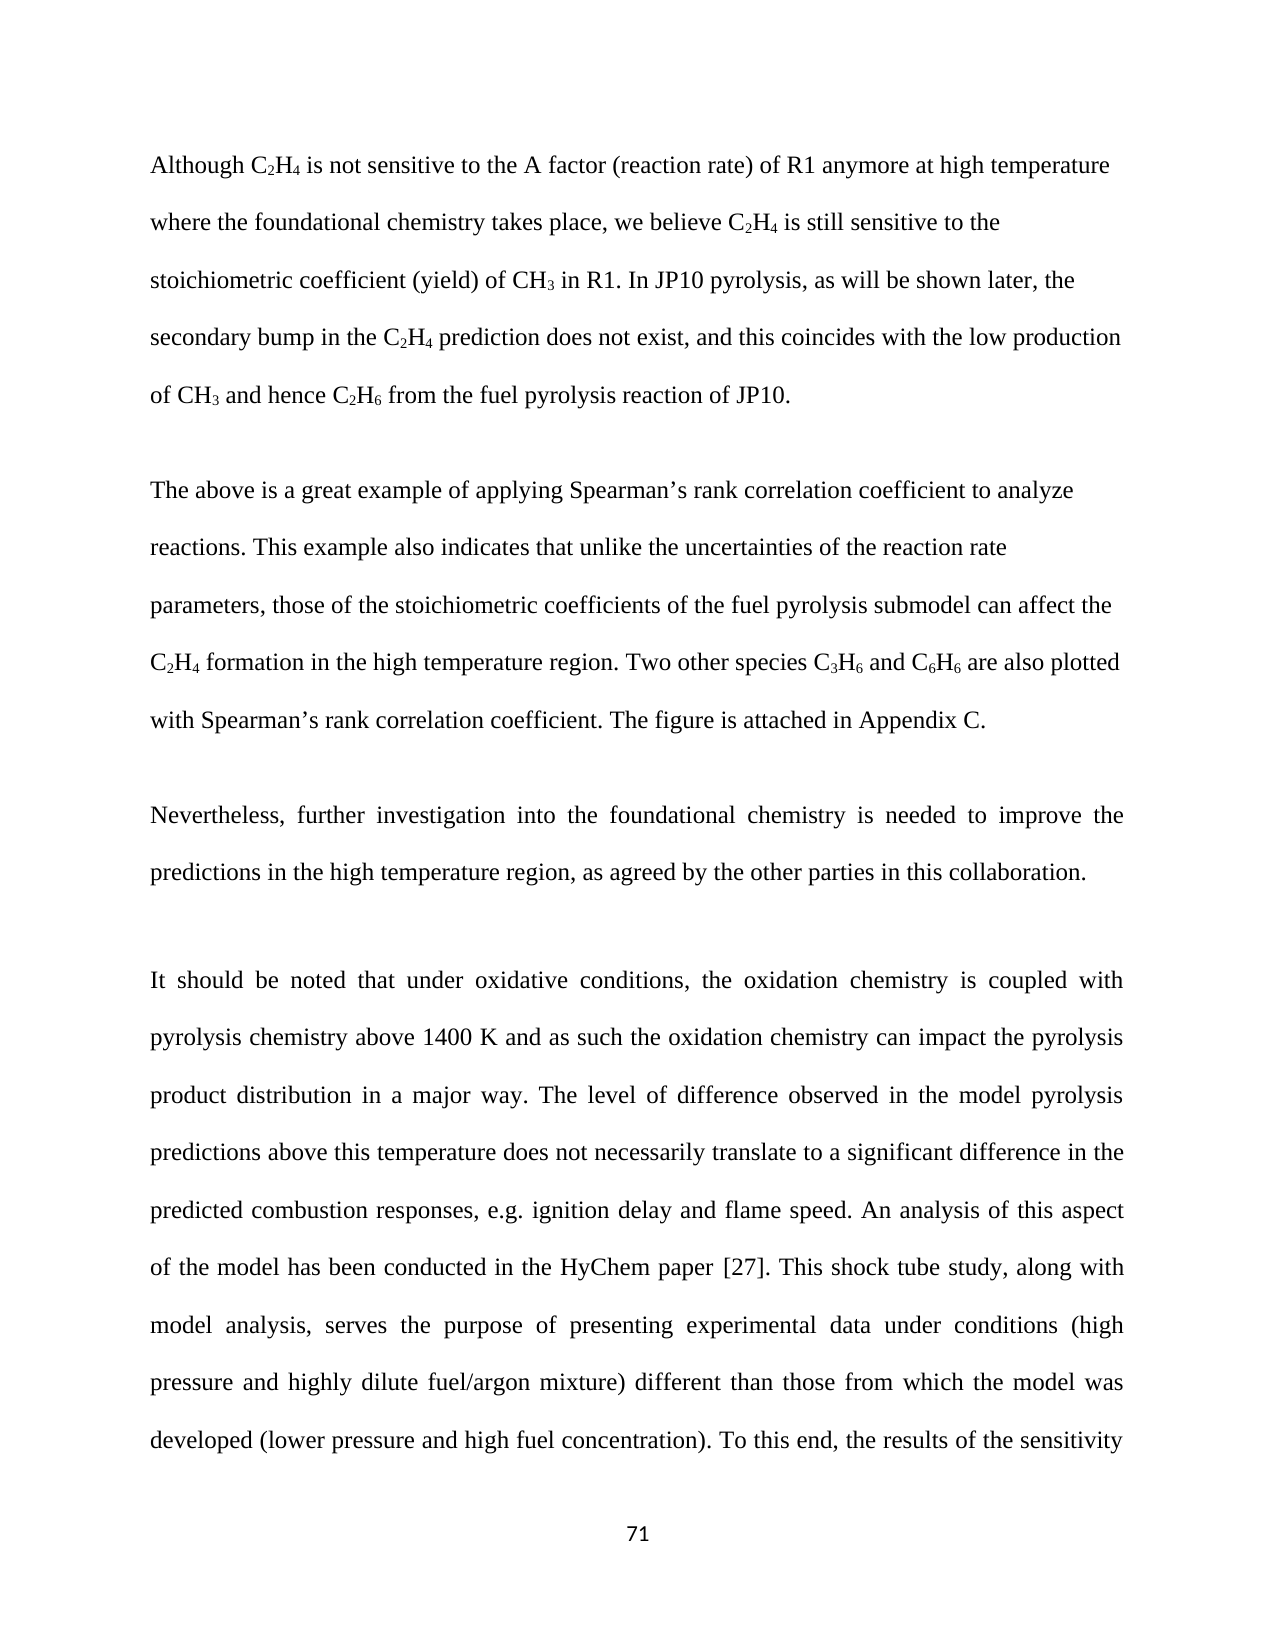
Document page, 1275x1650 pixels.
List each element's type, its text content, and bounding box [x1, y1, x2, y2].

list The above is a great example of applying Spearman’s rank correlation coefficient to analyze reactions. This example also indicates that unlike the uncertainties of the reaction rate parameters, those of the stoichiometric coefficients of the fuel pyrolysis submodel can affect the C2H4 formation in the high temperature region. Two other species C3H6 and C6H6 are also plotted with Spearman’s rank correlation coefficient. The figure is attached in Appendix C. [150, 475, 1125, 734]
text Nevertheless, further investigation into the foundational chemistry is needed to improve the predictions in the high temperature region, as agreed by the other parties in this collaboration. [150, 800, 1125, 886]
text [150, 965, 1125, 1454]
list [150, 150, 1125, 409]
